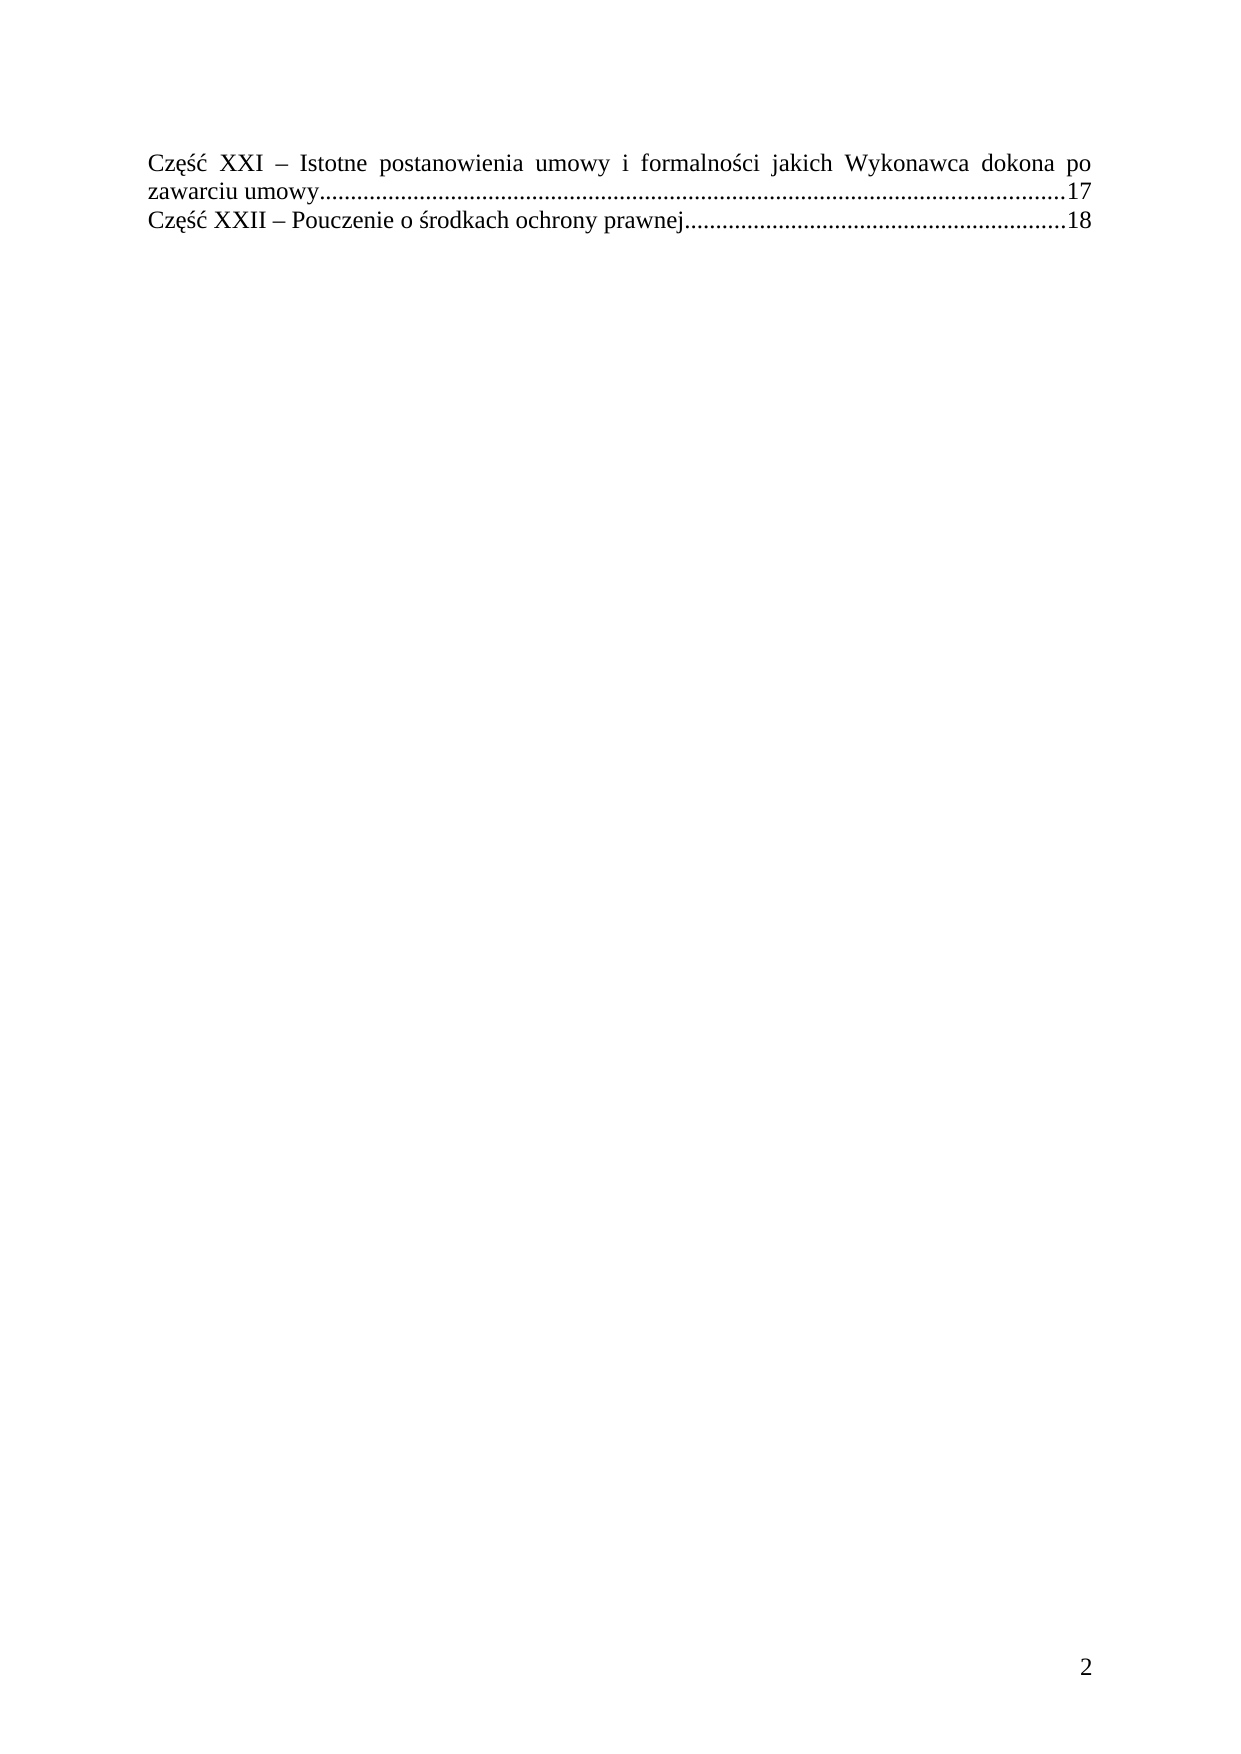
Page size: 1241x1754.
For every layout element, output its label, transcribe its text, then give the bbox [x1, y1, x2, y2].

text Część XXI – Istotne postanowienia umowy i formalności jakich Wykonawca dokona po zawarciu umowy. 17 [148, 148, 1093, 205]
text Część XXII – Pouczenie o środkach ochrony prawnej 18 [148, 205, 1093, 234]
